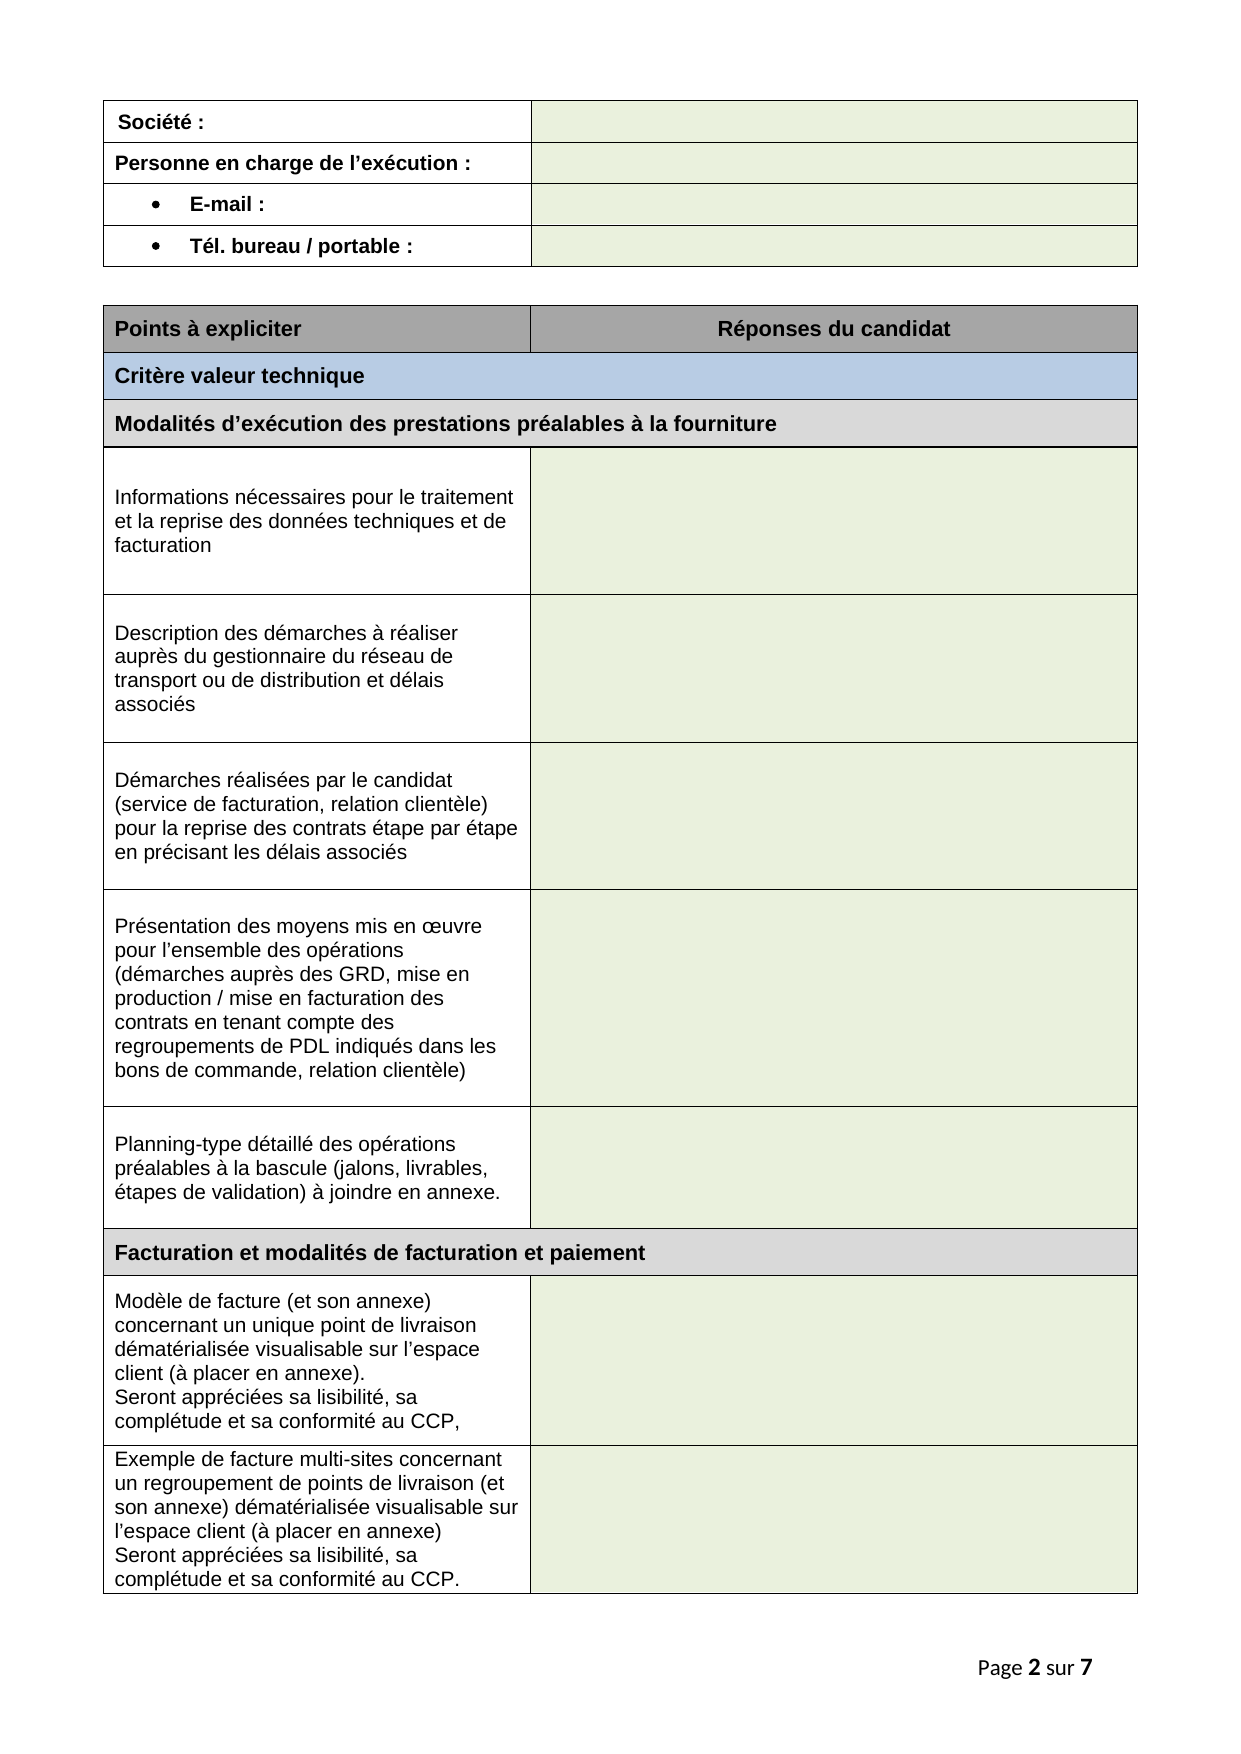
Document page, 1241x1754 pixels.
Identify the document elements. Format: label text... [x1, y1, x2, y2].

table_cell [531, 595, 1137, 742]
table_cell [531, 1446, 1137, 1592]
table_cell Planning-type détaillé des opérations préalables à la bascule (jalons, livrables, étapes de validation) à joindre en annexe. [104, 1107, 530, 1228]
table_cell [531, 1276, 1137, 1445]
table_cell Démarches réalisées par le candidat (service de facturation, relation clientèle) pour la reprise des contrats étape par étape en précisant les délais associés [104, 743, 530, 889]
table_header [532, 101, 1137, 142]
table_cell [531, 743, 1137, 889]
table_cell [531, 1107, 1137, 1228]
table_cell Informations nécessaires pour le traitement et la reprise des données techniques et de facturation [104, 448, 530, 594]
table_cell Personne en charge de l’exécution : [104, 143, 531, 183]
table_cell [531, 890, 1137, 1106]
table_cell [532, 184, 1137, 224]
table_header Société : [104, 101, 531, 142]
table_cell Exemple de facture multi-sites concernant un regroupement de points de livraison (et son annexe) dématérialisée visualisable sur l’espace client (à placer en annexe) Seront appréciées sa lisibilité, sa complétude et sa conformité au CCP. [104, 1446, 530, 1592]
table_cell [532, 143, 1137, 183]
table_cell [532, 226, 1137, 266]
table_cell Tél. bureau / portable : [104, 226, 531, 266]
table_cell Présentation des moyens mis en œuvre pour l’ensemble des opérations (démarches auprès des GRD, mise en production / mise en facturation des contrats en tenant compte des regroupements de PDL indiqués dans les bons de commande, relation clientèle) [104, 890, 530, 1106]
table_cell Description des démarches à réaliser auprès du gestionnaire du réseau de transport ou de distribution et délais associés [104, 595, 530, 742]
table_cell Critère valeur technique [104, 353, 1137, 399]
table_cell Modalités d’exécution des prestations préalables à la fourniture [104, 400, 1137, 446]
table_cell E-mail : [104, 184, 531, 224]
table_header Réponses du candidat [531, 306, 1137, 352]
table_cell Modèle de facture (et son annexe) concernant un unique point de livraison dématérialisée visualisable sur l’espace client (à placer en annexe). Seront appréciées sa lisibilité, sa complétude et sa conformité au CCP, [104, 1276, 530, 1445]
table_header Points à expliciter [104, 306, 530, 352]
table_cell Facturation et modalités de facturation et paiement [104, 1229, 1137, 1275]
table_cell [531, 448, 1137, 594]
